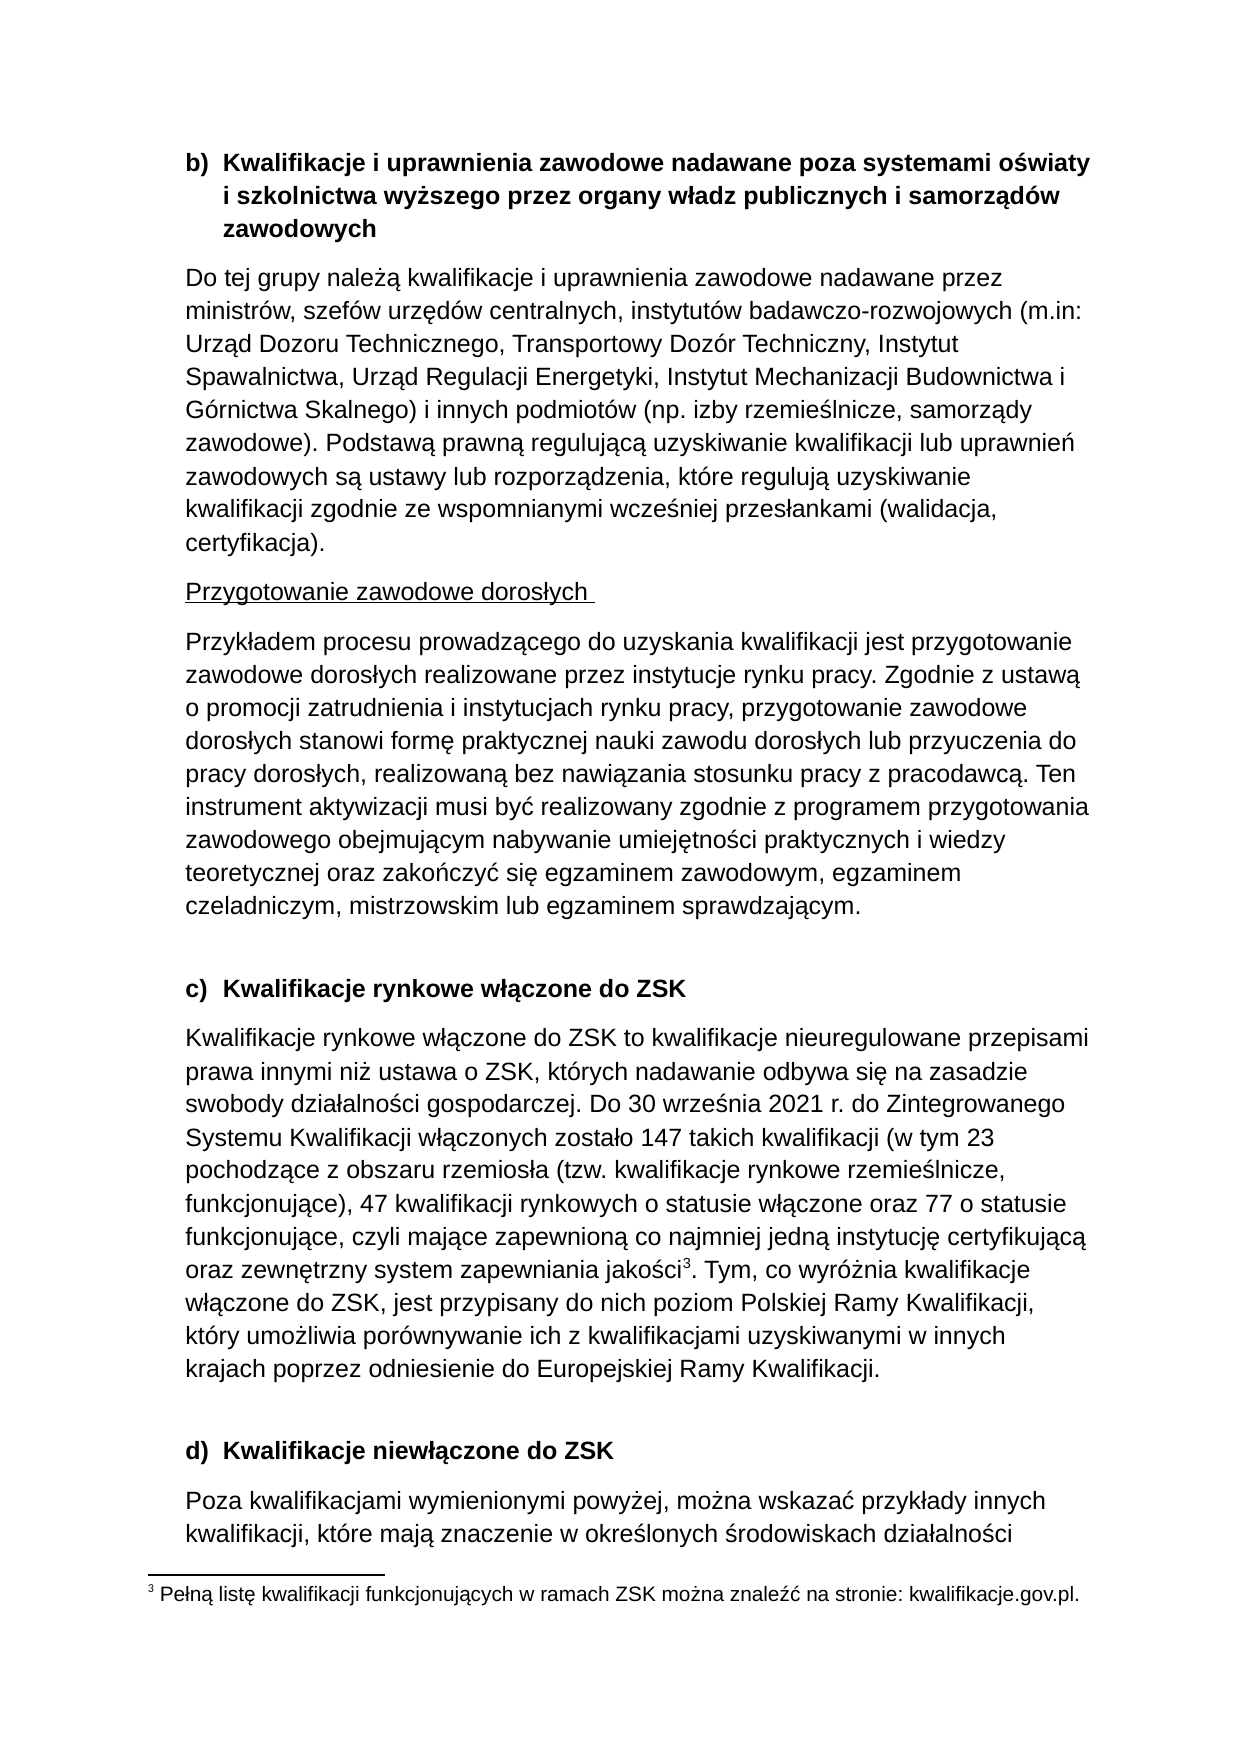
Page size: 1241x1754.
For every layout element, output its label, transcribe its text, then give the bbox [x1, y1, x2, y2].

list Kwalifikacje rynkowe włączone do ZSK [185, 974, 1093, 1002]
text Do tej grupy należą kwalifikacje i uprawnienia zawodowe nadawane przez ministrów, szefów urzędów centralnych, instytutów badawczo-rozwojowych (m.in: Urząd Dozoru Technicznego, Transportowy Dozór Techniczny, Instytut Spawalnictwa, Urząd Regulacji Energetyki, Instytut Mechanizacji Budownictwa i Górnictwa Skalnego) i innych podmiotów (np. izby rzemieślnicze, samorządy zawodowe). Podstawą prawną regulującą uzyskiwanie kwalifikacji lub uprawnień zawodowych są ustawy lub rozporządzenia, które regulują uzyskiwanie kwalifikacji zgodnie ze wspomnianymi wcześniej przesłankami (walidacja, certyfikacja). [185, 263, 1093, 556]
list Kwalifikacje i uprawnienia zawodowe nadawane poza systemami oświaty i szkolnictwa wyższego przez organy władz publicznych i samorządów zawodowych [185, 148, 1093, 242]
text Przykładem procesu prowadzącego do uzyskania kwalifikacji jest przygotowanie zawodowe dorosłych realizowane przez instytucje rynku pracy. Zgodnie z ustawą o promocji zatrudnienia i instytucjach rynku pracy, przygotowanie zawodowe dorosłych stanowi formę praktycznej nauki zawodu dorosłych lub przyuczenia do pracy dorosłych, realizowaną bez nawiązania stosunku pracy z pracodawcą. Ten instrument aktywizacji musi być realizowany zgodnie z programem przygotowania zawodowego obejmującym nabywanie umiejętności praktycznych i wiedzy teoretycznej oraz zakończyć się egzaminem zawodowym, egzaminem czeladniczym, mistrzowskim lub egzaminem sprawdzającym. [185, 627, 1093, 920]
text Przygotowanie zawodowe dorosłych [185, 577, 1093, 606]
list Kwalifikacje niewłączone do ZSK [185, 1436, 1093, 1465]
text Kwalifikacje rynkowe włączone do ZSK to kwalifikacje nieuregulowane przepisami prawa innymi niż ustawa o ZSK, których nadawanie odbywa się na zasadzie swobody działalności gospodarczej. Do 30 września 2021 r. do Zintegrowanego Systemu Kwalifikacji włączonych zostało 147 takich kwalifikacji (w tym 23 pochodzące z obszaru rzemiosła (tzw. kwalifikacje rynkowe rzemieślnicze, funkcjonujące), 47 kwalifikacji rynkowych o statusie włączone oraz 77 o statusie funkcjonujące, czyli mające zapewnioną co najmniej jedną instytucję certyfikującą oraz zewnętrzny system zapewniania jakości. Tym, co wyróżnia kwalifikacje włączone do ZSK, jest przypisany do nich poziom Polskiej Ramy Kwalifikacji, który umożliwia porównywanie ich z kwalifikacjami uzyskiwanymi w innych krajach poprzez odniesienie do Europejskiej Ramy Kwalifikacji. [185, 1023, 1093, 1382]
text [185, 1486, 1093, 1548]
